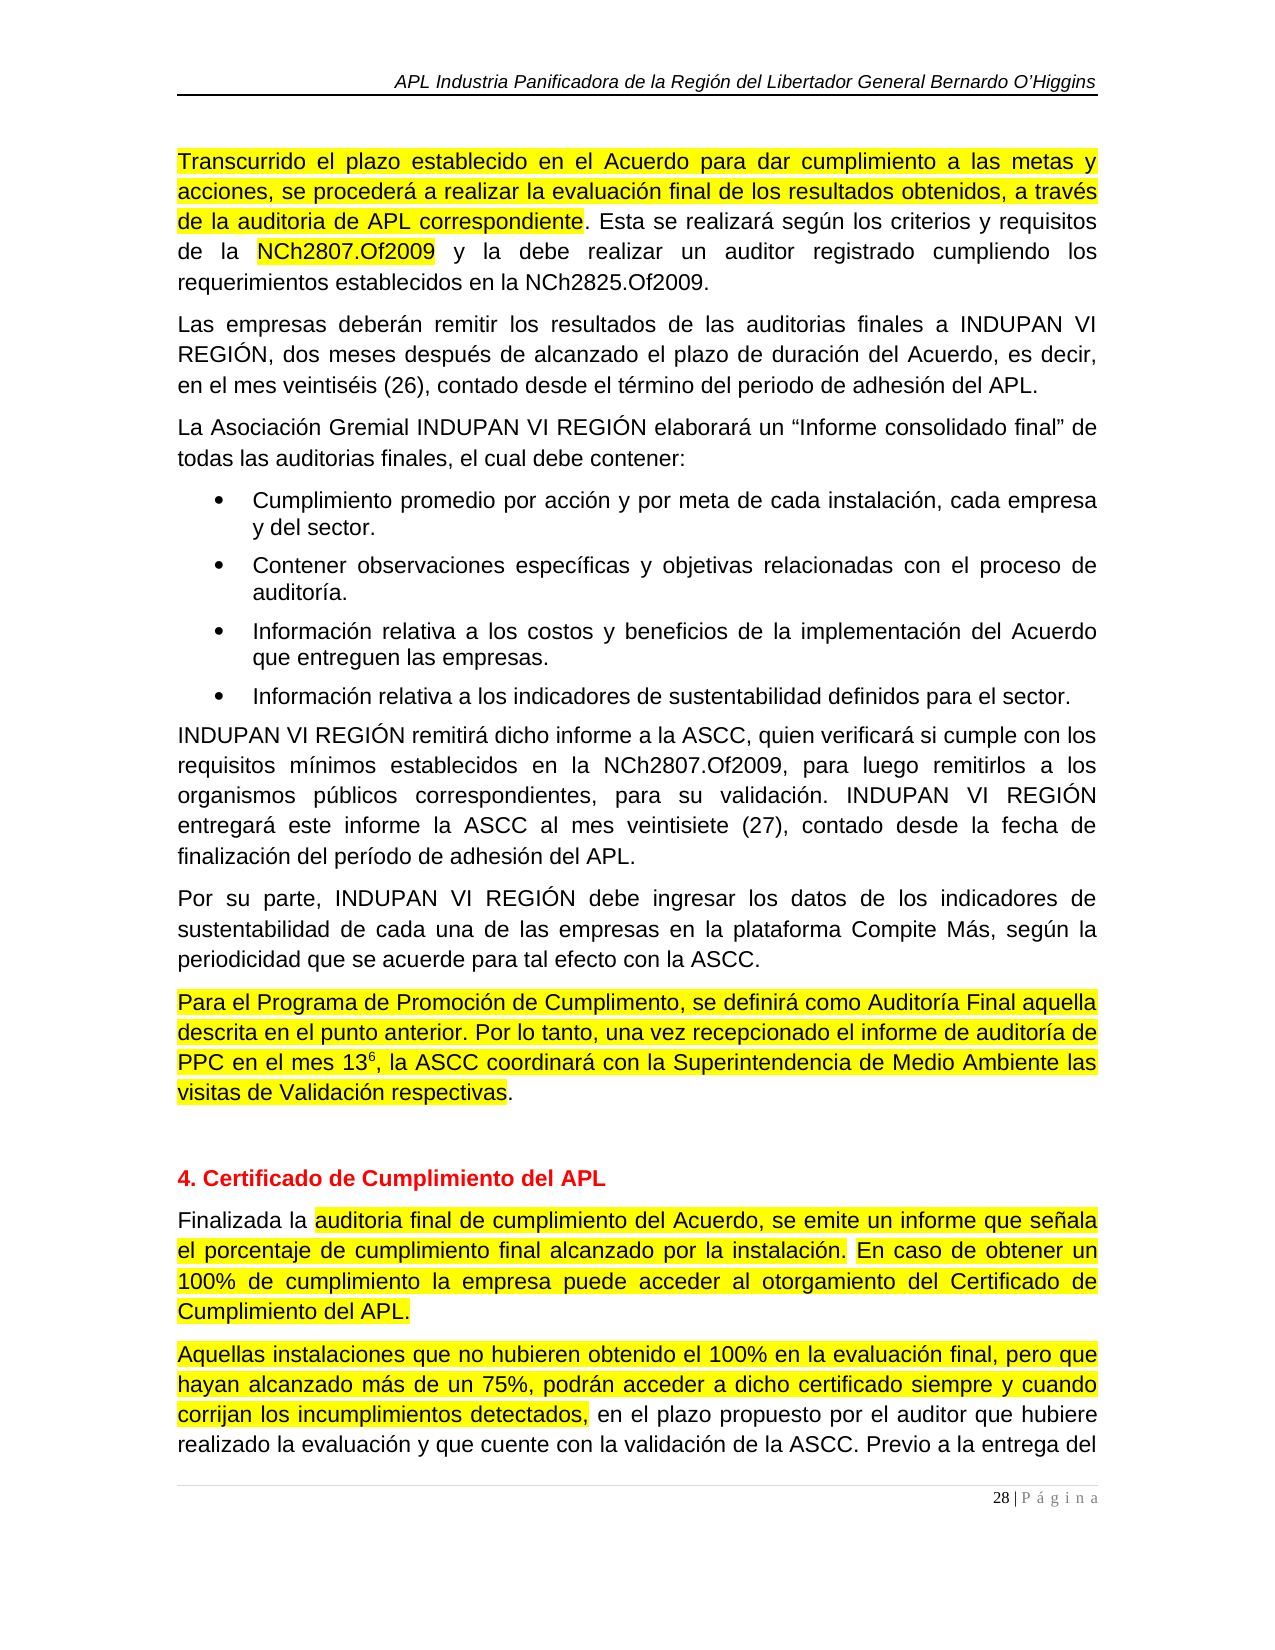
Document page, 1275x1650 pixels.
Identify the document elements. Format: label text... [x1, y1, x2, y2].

text Finalizada la auditoria final de cumplimiento del Acuerdo, se emite un informe que señala el porcentaje de cumplimiento final alcanzado por la instalación. En caso de obtener un 100% de cumplimiento la empresa puede acceder al otorgamiento del Certificado de Cumplimiento del APL. [177, 1207, 1098, 1268]
text La Asociación Gremial INDUPAN VI REGIÓN elaborará un “Informe consolidado final” de todas las auditorias finales, el cual debe contener: [177, 414, 1098, 471]
text 4. Certificado de Cumplimiento del APL [177, 1164, 1098, 1191]
text Para el Programa de Promoción de Cumplimento, se definirá como Auditoría Final aquella descrita en el punto anterior. Por lo tanto, una vez recepcionado el informe de auditoría de PPC en el mes 136, la ASCC coordinará con la Superintendencia de Medio Ambiente las visitas de Validación respectivas. [177, 1075, 1098, 1105]
list Información relativa a los costos y beneficios de la implementación del Acuerdo que entreguen las empresas. [215, 618, 1098, 670]
text INDUPAN VI REGIÓN remitirá dicho informe a la ASCC, quien verificará si cumple con los requisitos mínimos establecidos en la NCh2807.Of2009, para luego remitirlos a los organismos públicos correspondientes, para su validación. INDUPAN VI REGIÓN entregará este informe la ASCC al mes veintisiete (27), contado desde la fecha de finalización del período de adhesión del APL. [177, 722, 1098, 869]
list Contener observaciones específicas y objetivas relacionadas con el proceso de auditoría. [215, 552, 1098, 605]
list Información relativa a los indicadores de sustentabilidad definidos para el sector. [215, 683, 1098, 709]
text Las empresas deberán remitir los resultados de las auditorias finales a INDUPAN VI REGIÓN, dos meses después de alcanzado el plazo de duración del Acuerdo, es decir, en el mes veintiséis (26), contado desde el término del periodo de adhesión del APL. [177, 311, 1098, 398]
text Finalizada la auditoria final de cumplimiento del Acuerdo, se emite un informe que señala el porcentaje de cumplimiento final alcanzado por la instalación. En caso de obtener un 100% de cumplimiento la empresa puede acceder al otorgamiento del Certificado de Cumplimiento del APL. [177, 1294, 1098, 1324]
list Cumplimiento promedio por acción y por meta de cada instalación, cada empresa y del sector. [215, 487, 1098, 540]
text Por su parte, INDUPAN VI REGIÓN debe ingresar los datos de los indicadores de sustentabilidad de cada una de las empresas en la plataforma Compite Más, según la periodicidad que se acuerde para tal efecto con la ASCC. [177, 885, 1098, 972]
text Transcurrido el plazo establecido en el Acuerdo para dar cumplimiento a las metas y acciones, se procederá a realizar la evaluación final de los resultados obtenidos, a través de la auditoria de APL correspondiente. Esta se realizará según los criterios y requisitos de la NCh2807.Of2009 y la debe realizar un auditor registrado cumpliendo los requerimientos establecidos en la NCh2825.Of2009. [177, 204, 1098, 295]
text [177, 1397, 1098, 1457]
